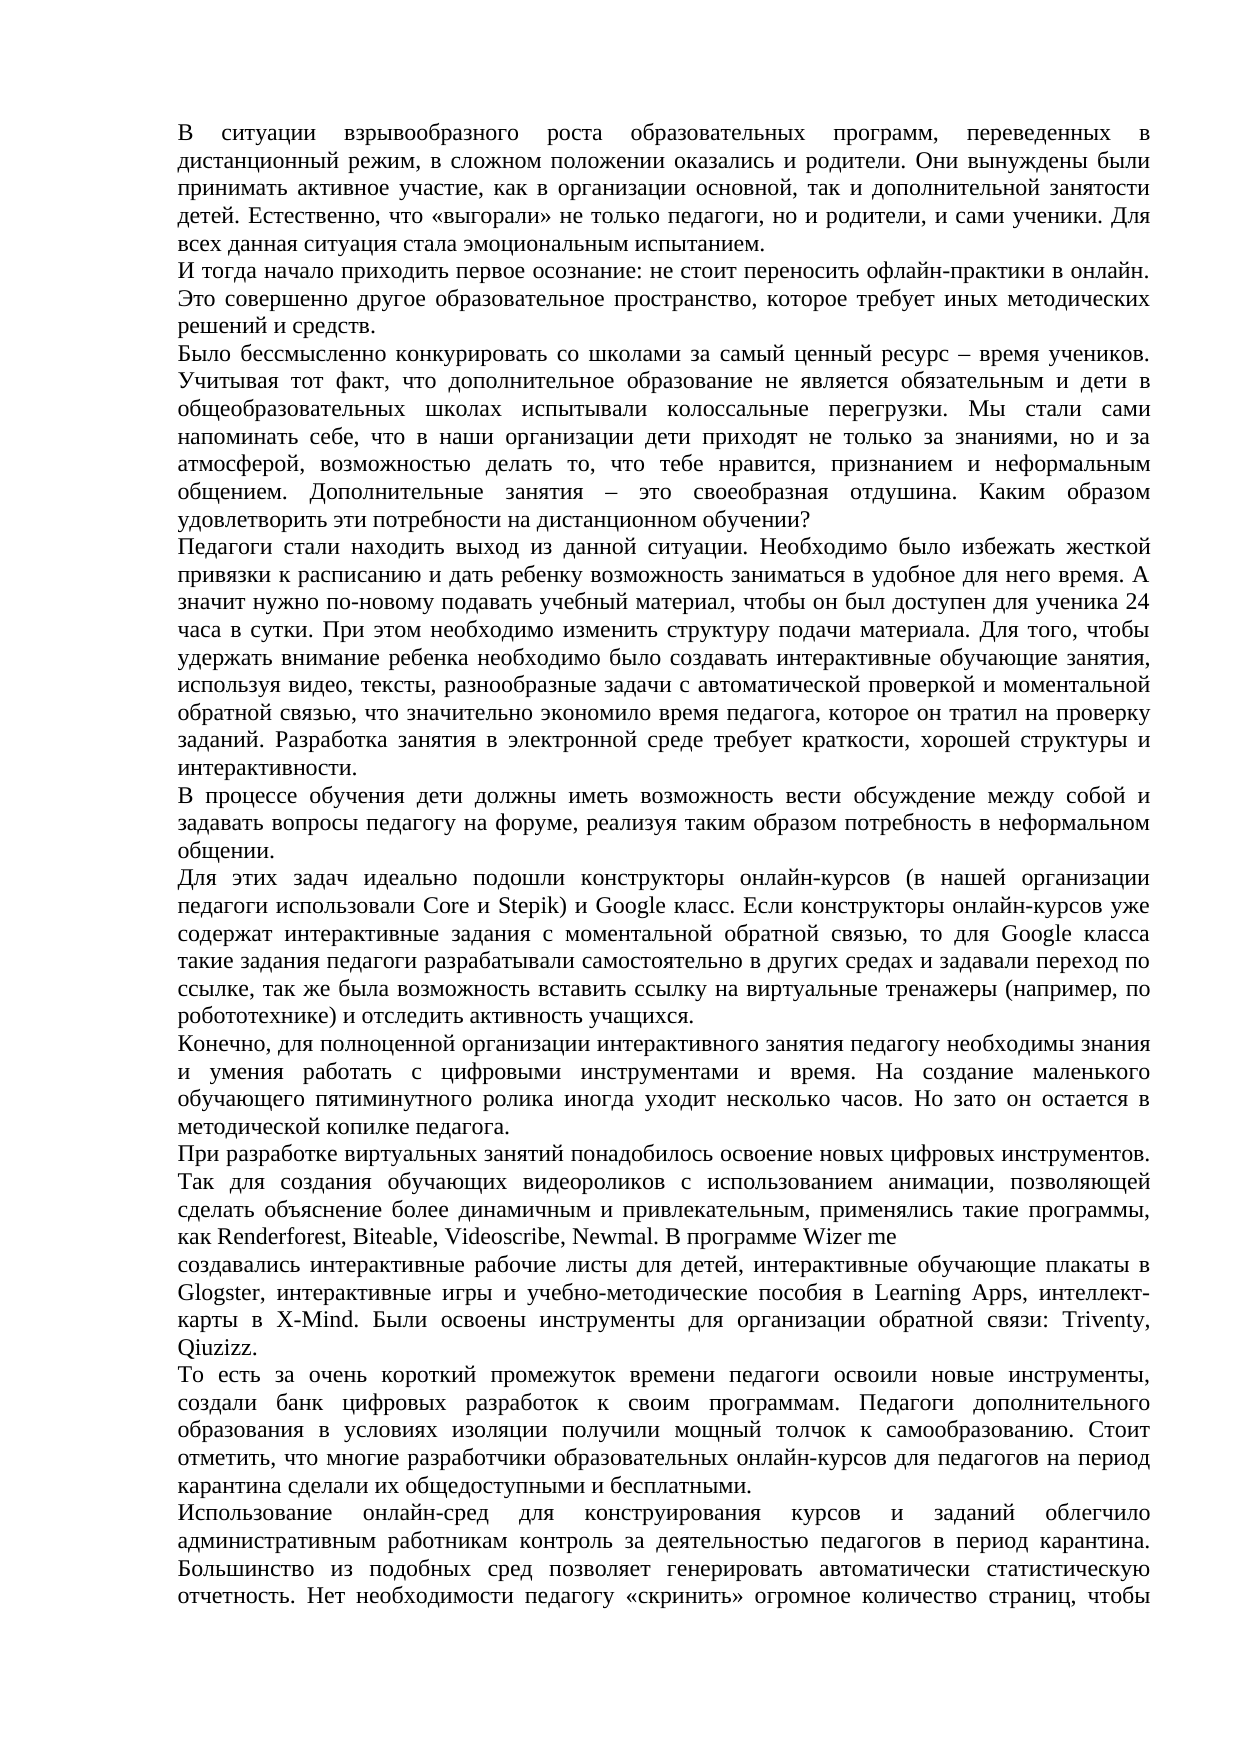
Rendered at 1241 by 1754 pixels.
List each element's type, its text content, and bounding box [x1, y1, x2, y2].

text Для этих задач идеально подошли конструкторы онлайн-курсов (в нашей организации педагоги использовали Core и Stepik) и Google класс. Если конструкторы онлайн-курсов уже содержат интерактивные задания с моментальной обратной связью, то для Google класса такие задания педагоги разрабатывали самостоятельно в других средах и задавали переход по ссылке, так же была возможность вставить ссылку на виртуальные тренажеры (например, по робототехнике) и отследить активность учащихся. [177, 863, 1152, 1029]
text В ситуации взрывообразного роста образовательных программ, переведенных в дистанционный режим, в сложном положении оказались и родители. Они вынуждены были принимать активное участие, как в организации основной, так и дополнительной занятости детей. Естественно, что «выгорали» не только педагоги, но и родители, и сами ученики. Для всех данная ситуация стала эмоциональным испытанием. [177, 118, 1152, 256]
text Было бессмысленно конкурировать со школами за самый ценный ресурс – время учеников. Учитывая тот факт, что дополнительное образование не является обязательным и дети в общеобразовательных школах испытывали колоссальные перегрузки. Мы стали сами напоминать себе, что в наши организации дети приходят не только за знаниями, но и за атмосферой, возможностью делать то, что тебе нравится, признанием и неформальным общением. Дополнительные занятия – это своеобразная отдушина. Каким образом удовлетворить эти потребности на дистанционном обучении? [177, 339, 1152, 532]
text Конечно, для полноценной организации интерактивного занятия педагогу необходимы знания и умения работать с цифровыми инструментами и время. На создание маленького обучающего пятиминутного ролика иногда уходит несколько часов. Но зато он остается в методической копилке педагога. [177, 1029, 1152, 1139]
text Педагоги стали находить выход из данной ситуации. Необходимо было избежать жесткой привязки к расписанию и дать ребенку возможность заниматься в удобное для него время. А значит нужно по-новому подавать учебный материал, чтобы он был доступен для ученика 24 часа в сутки. При этом необходимо изменить структуру подачи материала. Для того, чтобы удержать внимание ребенка необходимо было создавать интерактивные обучающие занятия, используя видео, тексты, разнообразные задачи с автоматической проверкой и моментальной обратной связью, что значительно экономило время педагога, которое он тратил на проверку заданий. Разработка занятия в электронной среде требует краткости, хорошей структуры и интерактивности. [177, 532, 1152, 781]
text В процессе обучения дети должны иметь возможность вести обсуждение между собой и задавать вопросы педагогу на форуме, реализуя таким образом потребность в неформальном общении. [177, 781, 1152, 863]
text При разработке виртуальных занятий понадобилось освоение новых цифровых инструментов. Так для создания обучающих видеороликов с использованием анимации, позволяющей сделать объяснение более динамичным и привлекательным, применялись такие программы, как Renderforest, Biteable, Videoscribe, Newmal. В программе Wizer me [177, 1139, 1152, 1250]
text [177, 1498, 1152, 1609]
text И тогда начало приходить первое осознание: не стоит переносить офлайн-практики в онлайн. Это совершенно другое образовательное пространство, которое требует иных методических решений и средств. [177, 256, 1152, 339]
text То есть за очень короткий промежуток времени педагоги освоили новые инструменты, создали банк цифровых разработок к своим программам. Педагоги дополнительного образования в условиях изоляции получили мощный толчок к самообразованию. Стоит отметить, что многие разработчики образовательных онлайн-курсов для педагогов на период карантина сделали их общедоступными и бесплатными. [177, 1360, 1152, 1498]
text создавались интерактивные рабочие листы для детей, интерактивные обучающие плакаты в Glogster, интерактивные игры и учебно-методические пособия в Learning Apps, интеллект-карты в Х-Mind. Были освоены инструменты для организации обратной связи: Triventy, Qiuzizz. [177, 1250, 1152, 1360]
